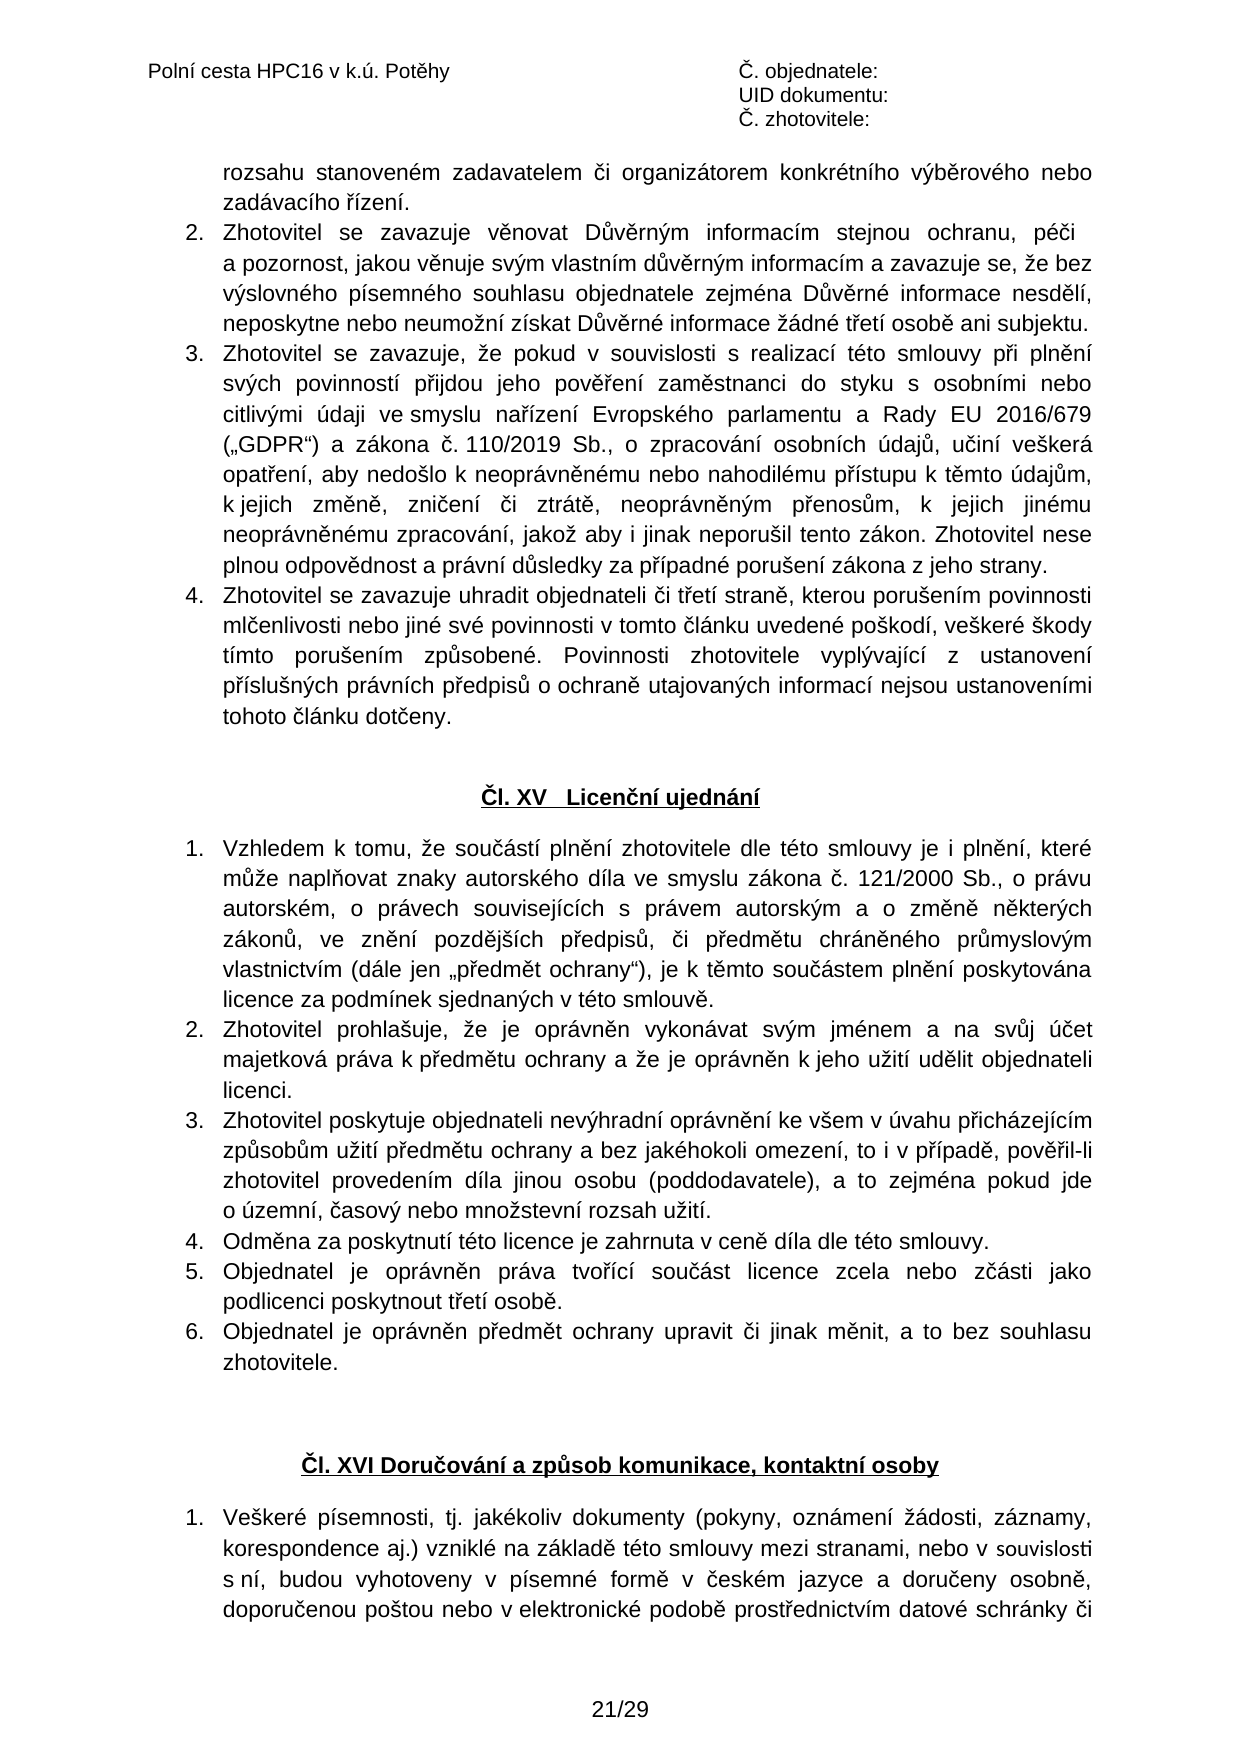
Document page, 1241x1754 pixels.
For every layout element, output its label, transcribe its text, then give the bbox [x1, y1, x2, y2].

list Odměna za poskytnutí této licence je zahrnuta v ceně díla dle této smlouvy. [185, 1228, 1093, 1254]
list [185, 1504, 1093, 1623]
list Objednatel je oprávněn práva tvořící součást licence zcela nebo zčásti jako podlicenci poskytnout třetí osobě. [185, 1258, 1093, 1314]
list Zhotovitel poskytuje objednateli nevýhradní oprávnění ke všem v úvahu přicházejícím způsobům užití předmětu ochrany a bez jakéhokoli omezení, to i v případě, pověřil-li zhotovitel provedením díla jinou osobu (poddodavatele), a to zejména pokud jde o územní, časový nebo množstevní rozsah užití. [185, 1107, 1093, 1224]
list Zhotovitel prohlašuje, že je oprávněn vykonávat svým jménem a na svůj účet majetková práva k předmětu ochrany a že je oprávněn k jeho užití udělit objednateli licenci. [185, 1016, 1093, 1103]
list Zhotovitel se zavazuje, že pokud v souvislosti s realizací této smlouvy při plnění svých povinností přijdou jeho pověření zaměstnanci do styku s osobními nebo citlivými údaji ve smyslu nařízení Evropského parlamentu a Rady EU 2016/679 („GDPR“) a zákona č. 110/2019 Sb., o zpracování osobních údajů, učiní veškerá opatření, aby nedošlo k neoprávněnému nebo nahodilému přístupu k těmto údajům, k jejich změně, zničení či ztrátě, neoprávněným přenosům, k jejich jinému neoprávněnému zpracování, jakož aby i jinak neporušil tento zákon. Zhotovitel nese plnou odpovědnost a právní důsledky za případné porušení zákona z jeho strany. [185, 340, 1093, 578]
list Vzhledem k tomu, že součástí plnění zhotovitele dle této smlouvy je i plnění, které může naplňovat znaky autorského díla ve smyslu zákona č. 121/2000 Sb., o právu autorském, o právech souvisejících s právem autorským a o změně některých zákonů, ve znění pozdějších předpisů, či předmětu chráněného průmyslovým vlastnictvím (dále jen „předmět ochrany“), je k těmto součástem plnění poskytována licence za podmínek sjednaných v této smlouvě. [185, 835, 1093, 1012]
text Čl. XVI Doručování a způsob komunikace, kontaktní osoby [148, 1452, 1093, 1479]
list Objednatel je oprávněn předmět ochrany upravit či jinak měnit, a to bez souhlasu zhotovitele. [185, 1318, 1093, 1375]
text Čl. XV Licenční ujednání [148, 784, 1093, 810]
list Zhotovitel se zavazuje věnovat Důvěrným informacím stejnou ochranu, péči a pozornost, jakou věnuje svým vlastním důvěrným informacím a zavazuje se, že bez výslovného písemného souhlasu objednatele zejména Důvěrné informace nesdělí, neposkytne nebo neumožní získat Důvěrné informace žádné třetí osobě ani subjektu. [185, 219, 1093, 336]
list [185, 159, 1093, 216]
list Zhotovitel se zavazuje uhradit objednateli či třetí straně, kterou porušením povinnosti mlčenlivosti nebo jiné své povinnosti v tomto článku uvedené poškodí, veškeré škody tímto porušením způsobené. Povinnosti zhotovitele vyplývající z ustanovení příslušných právních předpisů o ochraně utajovaných informací nejsou ustanoveními tohoto článku dotčeny. [185, 582, 1093, 729]
